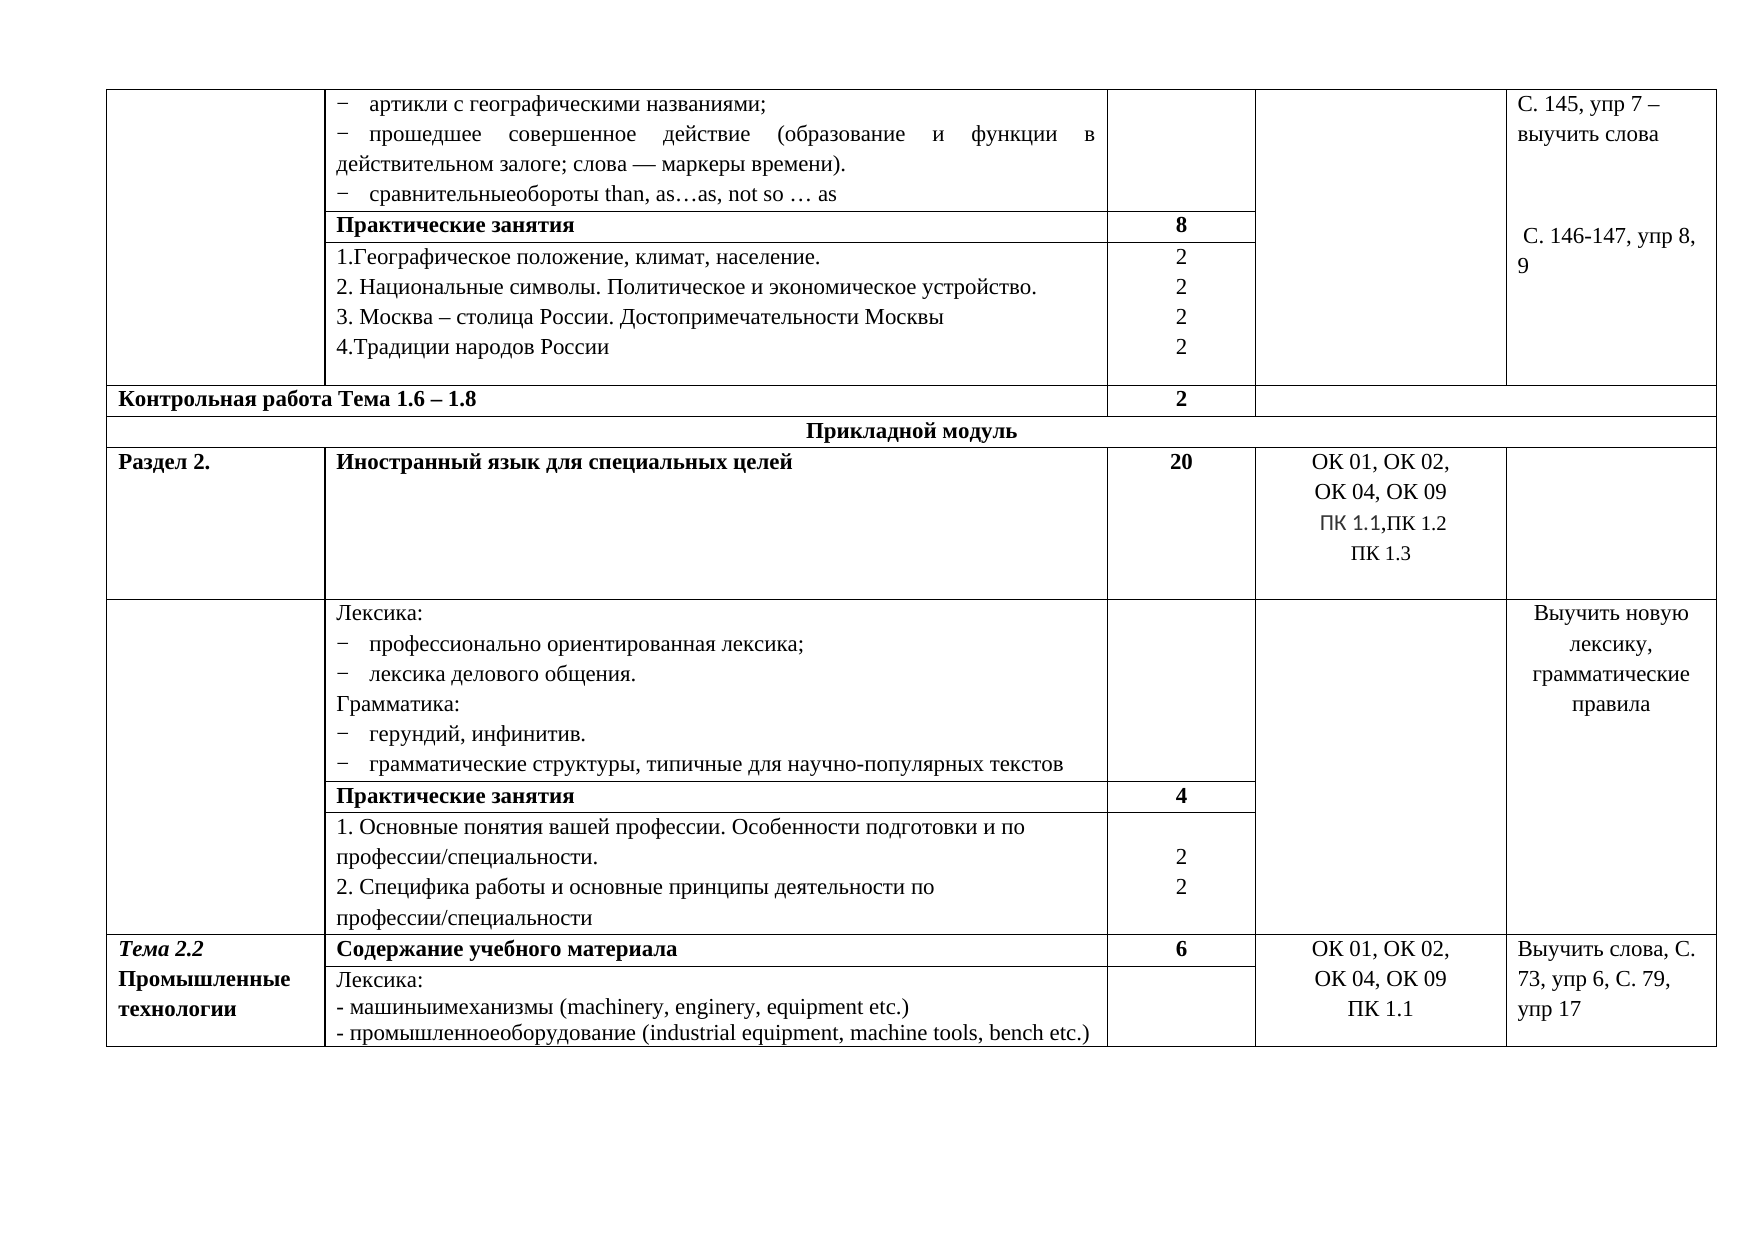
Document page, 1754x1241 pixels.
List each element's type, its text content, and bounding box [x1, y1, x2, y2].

table_cell [1108, 600, 1255, 781]
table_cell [326, 967, 1107, 1046]
table_cell [1256, 600, 1506, 934]
table_cell Контрольная работа Тема 1.6 – 1.8 [107, 386, 1107, 416]
table_cell Тема 2.2 Промышленные технологии [107, 935, 324, 1046]
table_cell 2 [1108, 386, 1255, 416]
table_cell [107, 600, 324, 934]
table_cell 1. Основные понятия вашей профессии. Особенности подготовки и по профессии/специальности. 2. Специфика работы и основные принципы деятельности по профессии/специальности [326, 813, 1107, 934]
table_cell 8 [1108, 212, 1255, 242]
table_cell [1108, 967, 1255, 1046]
table_cell 6 [1108, 935, 1255, 966]
table_cell 2 2 [1108, 813, 1255, 934]
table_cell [326, 90, 1107, 211]
table_cell Выучить слова, С. 73, упр 6, С. 79, упр 17 Выучить слова С. 79, упр 18, подготовка к ролевой игре [1507, 935, 1716, 1046]
table_cell ОК 01, ОК 02, ОК 04, ОК 09 ПК 1.1 ПК 1.2 ПК 1.3 [1256, 935, 1506, 1046]
table_cell 4 [1108, 782, 1255, 812]
table_cell Лексика: профессионально ориентированная лексика; лексика делового общения. Грамматика: герундий, инфинитив. грамматические структуры, типичные для научно-популярных текстов [326, 600, 1107, 781]
table_cell Прикладной модуль [107, 417, 1716, 447]
table_cell ОК 01, ОК 02, ОК 04, ОК 09 ПК 1.1,ПК 1.2 ПК 1.3 [1256, 448, 1506, 598]
table_cell Выучить новую лексику, грамматические правила [1507, 600, 1716, 934]
table_cell Содержание учебного материала [326, 935, 1107, 966]
table_cell Практические занятия [326, 782, 1107, 812]
table_cell [1507, 448, 1716, 598]
table_cell Иностранный язык для специальных целей [326, 448, 1107, 598]
table_cell 1.Географическое положение, климат, население. 2. Национальные символы. Политическое и экономическое устройство. 3. Москва – столица России. Достопримечательности Москвы 4.Традиции народов России [326, 243, 1107, 384]
table_cell 20 [1108, 448, 1255, 598]
table_cell [1256, 386, 1716, 416]
table_cell 2 2 2 2 [1108, 243, 1255, 384]
table_cell Раздел 2. [107, 448, 324, 598]
table_cell Практические занятия [326, 212, 1107, 242]
table_cell [1108, 90, 1255, 211]
